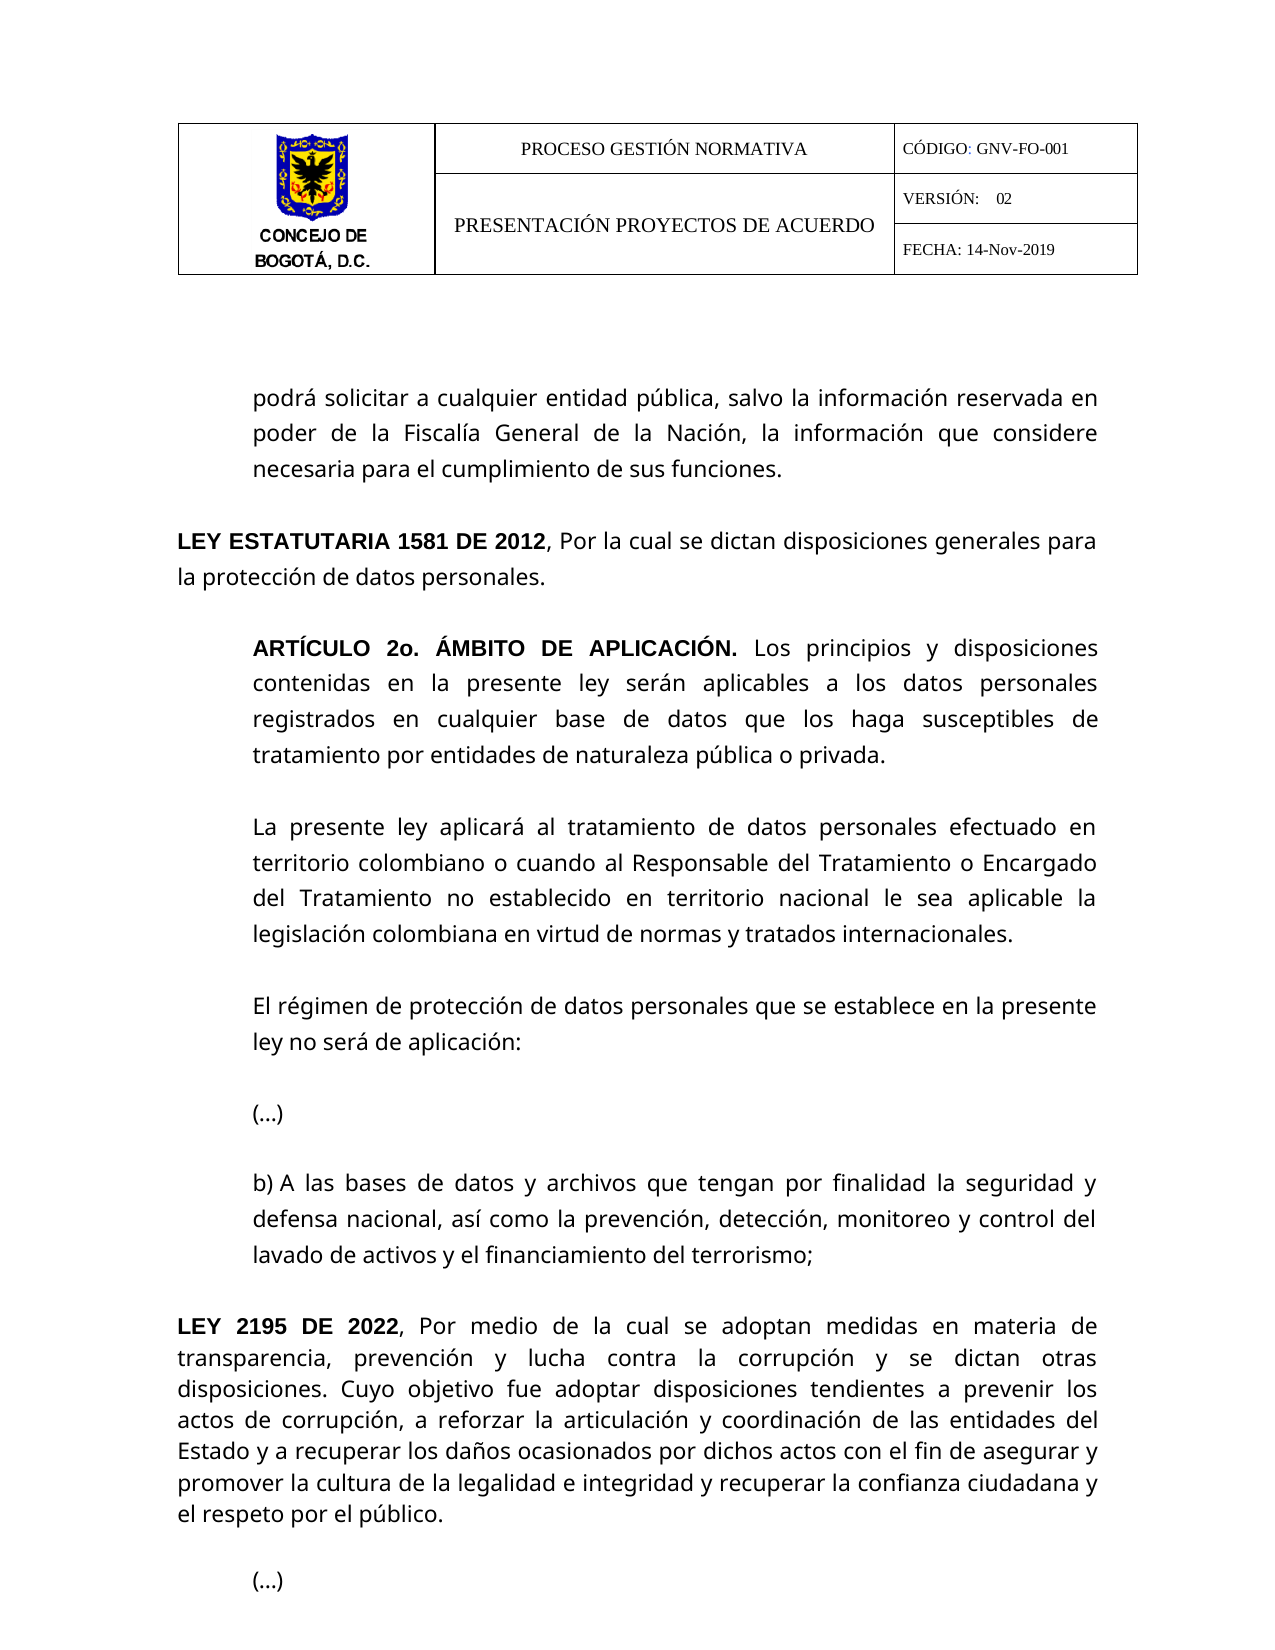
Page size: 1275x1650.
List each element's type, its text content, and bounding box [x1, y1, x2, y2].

text LEY 2195 DE 2022, Por medio de la cual se adoptan medidas en materia de transparencia, prevención y lucha contra la corrupción y se dictan otras disposiciones. Cuyo objetivo fue adoptar disposiciones tendientes a prevenir los actos de corrupción, a reforzar la articulación y coordinación de las entidades del Estado y a recuperar los daños ocasionados por dichos actos con el fin de asegurar y promover la cultura de la legalidad e integridad y recuperar la confianza ciudadana y el respeto por el público. [177, 1310, 1098, 1529]
text (…) [252, 1097, 1162, 1128]
text El régimen de protección de datos personales que se establece en la presente ley no será de aplicación: [252, 989, 1098, 1057]
text LEY ESTATUTARIA 1581 DE 2012, Por la cual se dictan disposiciones generales para la protección de datos personales. [177, 525, 1098, 592]
list A las bases de datos y archivos que tengan por finalidad la seguridad y defensa nacional, así como la prevención, detección, monitoreo y control del lavado de activos y el financiamiento del terrorismo; [252, 1167, 1097, 1270]
text La presente ley aplicará al tratamiento de datos personales efectuado en territorio colombiano o cuando al Responsable del Tratamiento o Encargado del Tratamiento no establecido en territorio nacional le sea aplicable la legislación colombiana en virtud de normas y tratados internacionales. [252, 811, 1097, 949]
text ARTÍCULO 2o. ÁMBITO DE APLICACIÓN. Los principios y disposiciones contenidas en la presente ley serán aplicables a los datos personales registrados en cualquier base de datos que los haga susceptibles de tratamiento por entidades de naturaleza pública o privada. [252, 631, 1098, 771]
text (…) [252, 1564, 1162, 1596]
text podrá solicitar a cualquier entidad pública, salvo la información reservada en poder de la Fiscalía General de la Nación, la información que considere necesaria para el cumplimiento de sus funciones. [252, 381, 1098, 484]
picture [251, 129, 373, 273]
